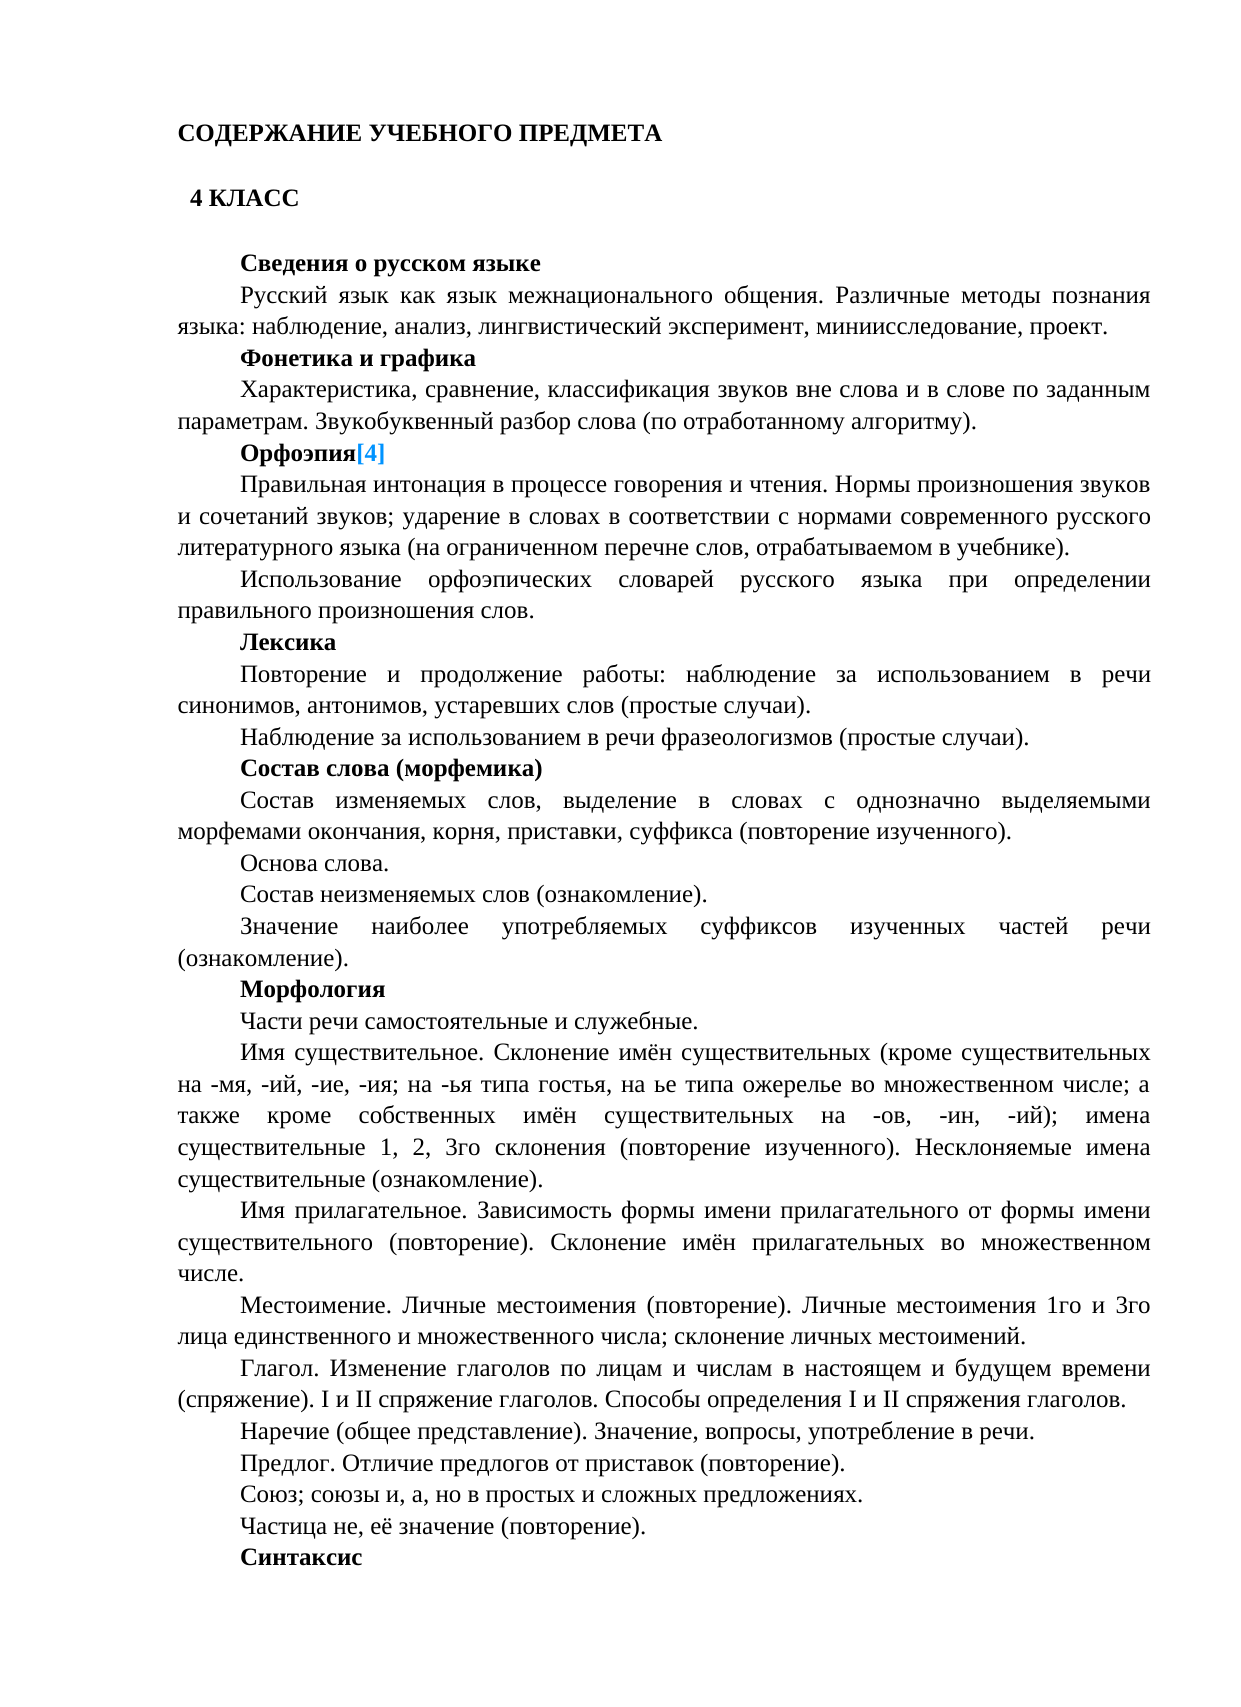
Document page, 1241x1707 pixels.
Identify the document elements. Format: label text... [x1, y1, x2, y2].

text Состав слова (морфемика) [177, 753, 1152, 782]
text Глагол. Изменение глаголов по лицам и числам в настоящем и будущем времени (спряжение). І и ІІ спряжение глаголов. Способы определения I и II спряжения глаголов. [177, 1353, 1152, 1413]
text Правильная интонация в процессе говорения и чтения. Нормы произношения звуков и сочетаний звуков; ударение в словах в соответствии с нормами современного русского литературного языка (на ограниченном перечне слов, отрабатываемом в учебнике). [177, 469, 1152, 561]
text Повторение и продолжение работы: наблюдение за использованием в речи синонимов, антонимов, устаревших слов (простые случаи). [177, 659, 1152, 719]
text Имя существительное. Склонение имён существительных (кроме существительных на -мя, -ий, -ие, -ия; на -ья типа гостья, на ье типа ожерелье во множественном числе; а также кроме собственных имён существительных на -ов, -ин, -ий); имена существительные 1, 2, 3го склонения (повторение изученного). Несклоняемые имена существительные (ознакомление). [177, 1037, 1152, 1192]
text Сведения о русском языке [177, 248, 1152, 277]
text Значение наиболее употребляемых суффиксов изученных частей речи (ознакомление). [177, 911, 1152, 971]
text Морфология [177, 974, 1152, 1003]
text Характеристика, сравнение, классификация звуков вне слова и в слове по заданным параметрам. Звукобуквенный разбор слова (по отработанному алгоритму). [177, 374, 1152, 435]
text Русский язык как язык межнационального общения. Различные методы познания языка: наблюдение, анализ, лингвистический эксперимент, миниисследование, проект. [177, 280, 1152, 340]
text Союз; союзы и, а, но в простых и сложных предложениях. [177, 1479, 1152, 1508]
text 4 КЛАСС [190, 183, 1152, 212]
text Лексика [177, 627, 1152, 656]
text Имя прилагательное. Зависимость формы имени прилагательного от формы имени существительного (повторение). Склонение имён прилагательных во множественном числе. [177, 1195, 1152, 1287]
text Частица не, её значение (повторение). [177, 1511, 1152, 1539]
text Местоимение. Личные местоимения (повторение). Личные местоимения 1го и 3го лица единственного и множественного числа; склонение личных местоимений. [177, 1290, 1152, 1350]
text Основа слова. [177, 848, 1152, 877]
text Предлог. Отличие предлогов от приставок (повторение). [177, 1448, 1152, 1476]
text Использование орфоэпических словарей русского языка при определении правильного произношения слов. [177, 564, 1152, 624]
text Орфоэпия[4] [177, 438, 1152, 466]
text Наречие (общее представление). Значение, вопросы, употребление в речи. [177, 1416, 1152, 1445]
text Состав неизменяемых слов (ознакомление). [177, 879, 1152, 908]
text Фонетика и графика [177, 343, 1152, 372]
text СОДЕРЖАНИЕ УЧЕБНОГО ПРЕДМЕТА [177, 118, 1152, 147]
text Состав изменяемых слов, выделение в словах с однозначно выделяемыми морфемами окончания, корня, приставки, суффикса (повторение изученного). [177, 785, 1152, 845]
text Наблюдение за использованием в речи фразеологизмов (простые случаи). [177, 722, 1152, 751]
text Части речи самостоятельные и служебные. [177, 1006, 1152, 1034]
text Синтаксис [177, 1542, 1152, 1571]
